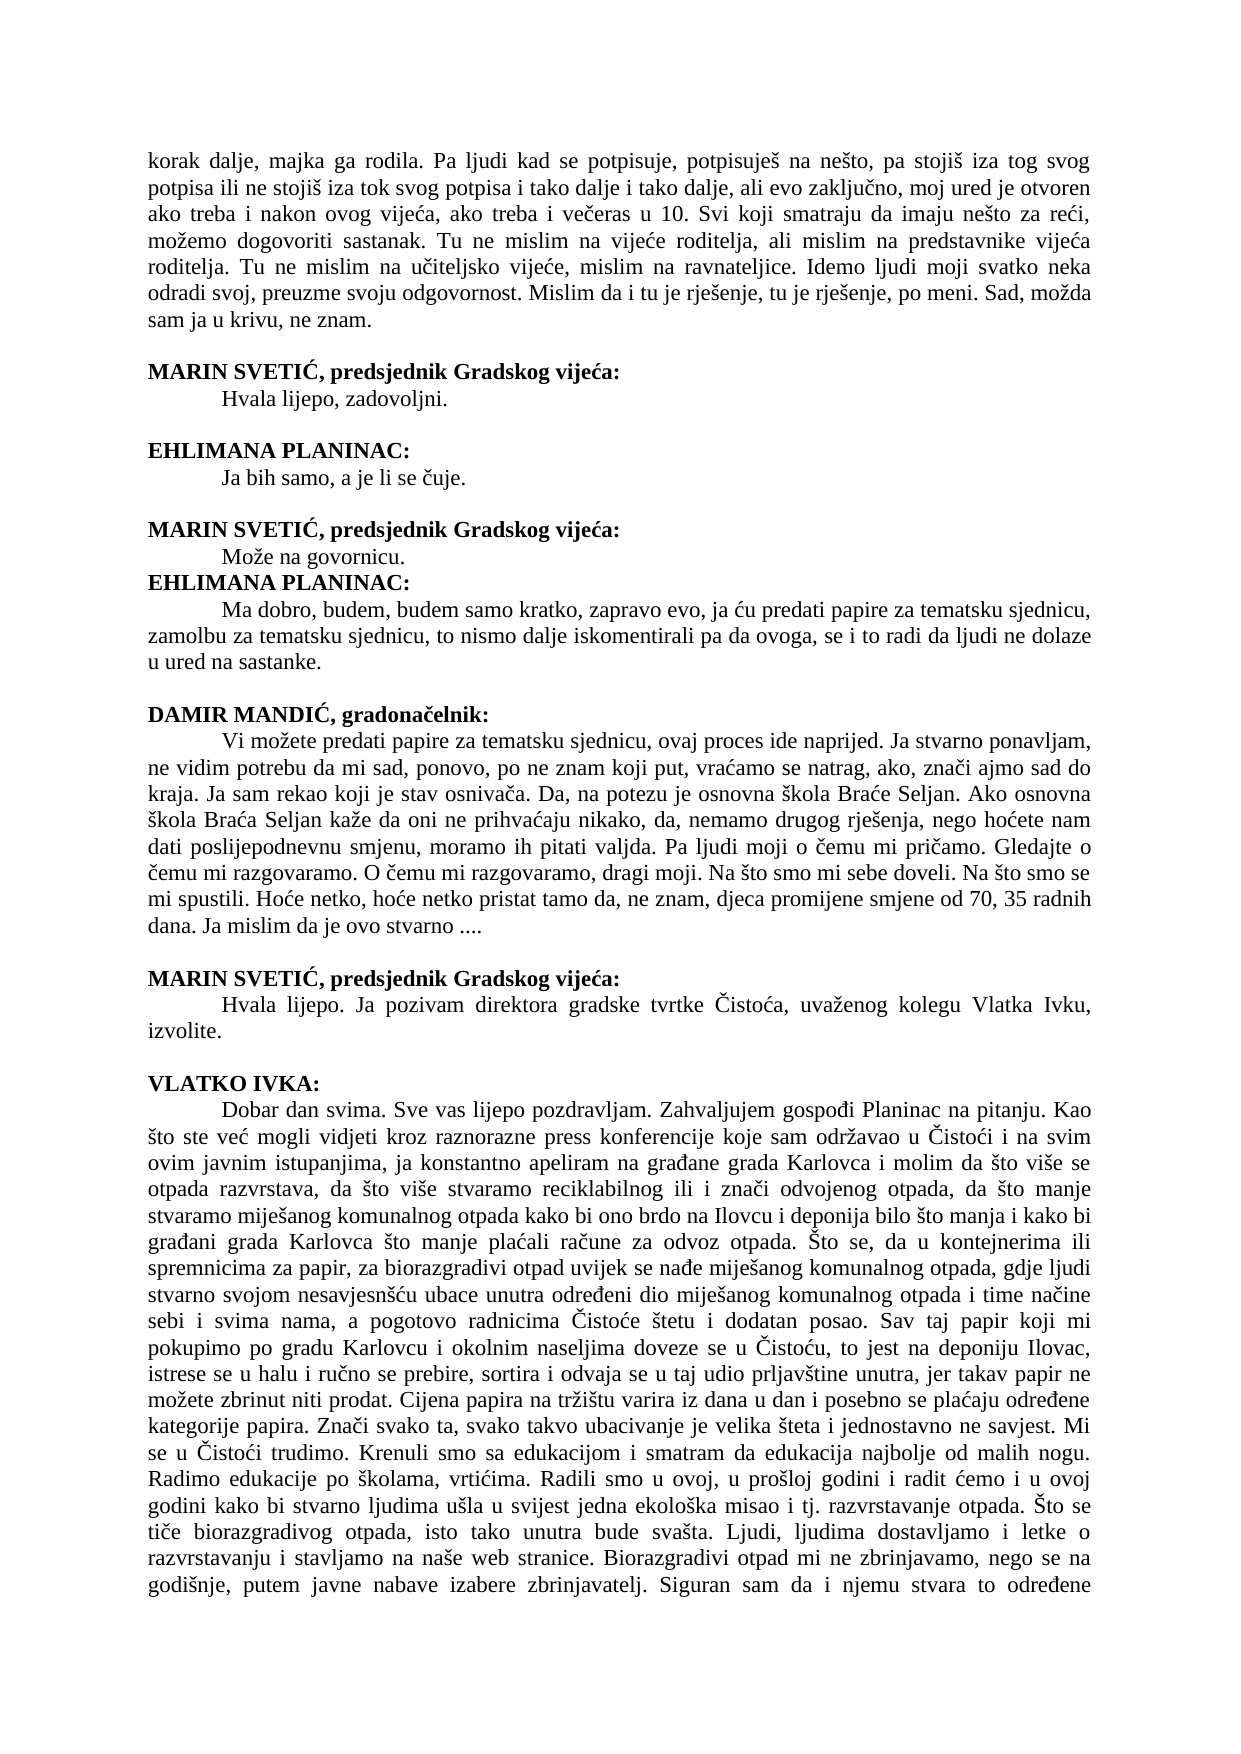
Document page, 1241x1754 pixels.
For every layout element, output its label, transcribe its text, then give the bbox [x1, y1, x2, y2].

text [148, 1096, 1093, 1597]
text EHLIMANA PLANINAC: [148, 569, 1093, 596]
text Ma dobro, budem, budem samo kratko, zapravo evo, ja ću predati papire za tematsku sjednicu, zamolbu za tematsku sjednicu, to nismo dalje iskomentirali pa da ovoga, se i to radi da ljudi ne dolaze u ured na sastanke. [148, 596, 1093, 675]
text Može na govornicu. [148, 543, 1093, 569]
text VLATKO IVKA: [148, 1070, 1093, 1096]
text MARIN SVETIĆ, predsjednik Gradskog vijeća: [148, 517, 1093, 543]
text Hvala lijepo. Ja pozivam direktora gradske tvrtke Čistoća, uvaženog kolegu Vlatka Ivku, izvolite. [148, 991, 1093, 1044]
text MARIN SVETIĆ, predsjednik Gradskog vijeća: [148, 964, 1093, 991]
text Ja bih samo, a je li se čuje. [148, 464, 1093, 490]
text DAMIR MANDIĆ, gradonačelnik: [148, 701, 1093, 727]
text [148, 148, 1093, 332]
text EHLIMANA PLANINAC: [148, 437, 1093, 464]
text MARIN SVETIĆ, predsjednik Gradskog vijeća: [148, 358, 1093, 385]
text Vi možete predati papire za tematsku sjednicu, ovaj proces ide naprijed. Ja stvarno ponavljam, ne vidim potrebu da mi sad, ponovo, po ne znam koji put, vraćamo se natrag, ako, znači ajmo sad do kraja. Ja sam rekao koji je stav osnivača. Da, na potezu je osnovna škola Braće Seljan. Ako osnovna škola Braća Seljan kaže da oni ne prihvaćaju nikako, da, nemamo drugog rješenja, nego hoćete nam dati poslijepodnevnu smjenu, moramo ih pitati valjda. Pa ljudi moji o čemu mi pričamo. Gledajte o čemu mi razgovaramo. O čemu mi razgovaramo, dragi moji. Na što smo mi sebe doveli. Na što smo se mi spustili. Hoće netko, hoće netko pristat tamo da, ne znam, djeca promijene smjene od 70, 35 radnih dana. Ja mislim da je ovo stvarno .... [148, 727, 1093, 938]
text Hvala lijepo, zadovoljni. [148, 385, 1093, 411]
